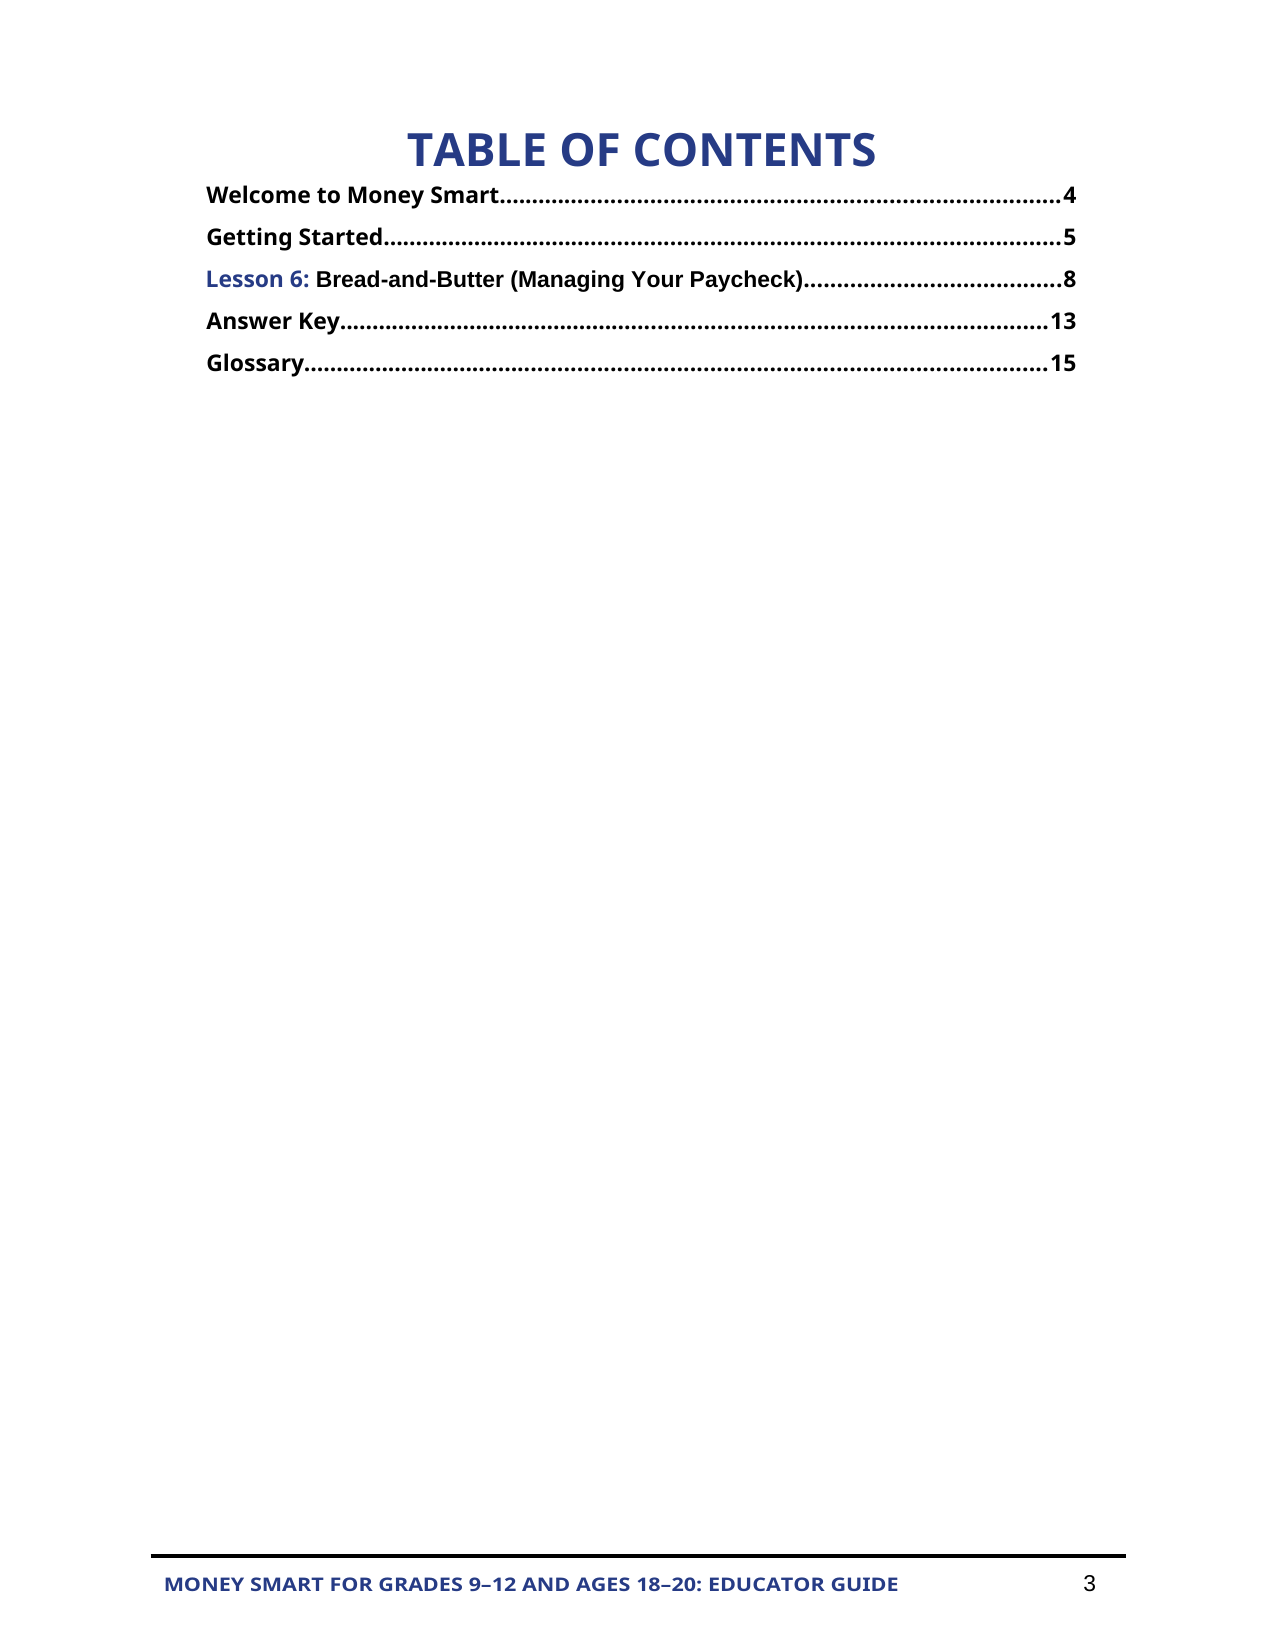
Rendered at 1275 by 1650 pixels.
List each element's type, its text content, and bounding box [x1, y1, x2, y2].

text TABLE OF CONTENTS [198, 121, 1085, 178]
